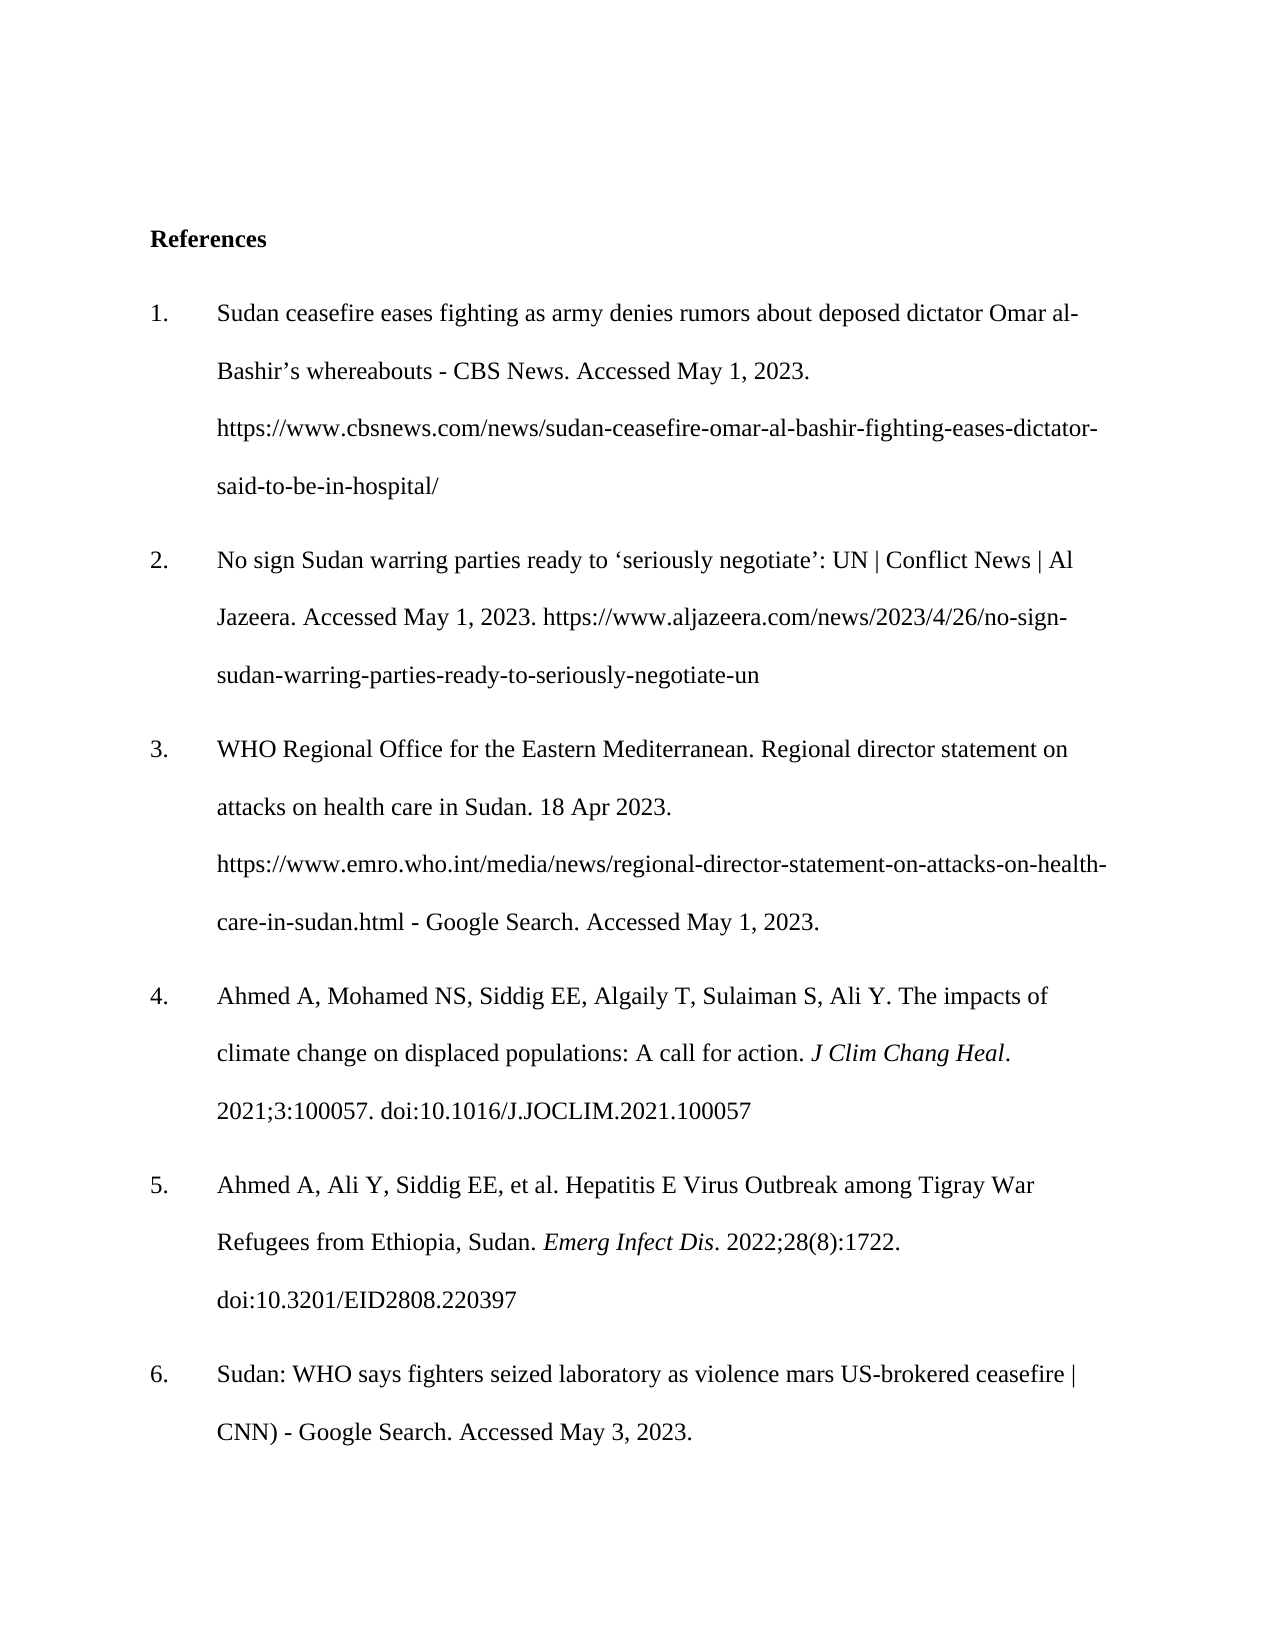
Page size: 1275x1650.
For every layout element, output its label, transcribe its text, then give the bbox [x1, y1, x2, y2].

text References [150, 224, 1125, 253]
text 6. Sudan: WHO says fighters seized laboratory as violence mars US-brokered ceasefire | CNN) - Google Search. Accessed May 3, 2023. [150, 1359, 1125, 1445]
text 5. Ahmed A, Ali Y, Siddig EE, et al. Hepatitis E Virus Outbreak among Tigray War Refugees from Ethiopia, Sudan. Emerg Infect Dis. 2022;28(8):1722. doi:10.3201/EID2808.220397 [150, 1170, 1125, 1314]
text 1. Sudan ceasefire eases fighting as army denies rumors about deposed dictator Omar al-Bashir’s whereabouts - CBS News. Accessed May 1, 2023. https://www.cbsnews.com/news/sudan-ceasefire-omar-al-bashir-fighting-eases-dictator-said-to-be-in-hospital/ [150, 298, 1125, 499]
text 3. WHO Regional Office for the Eastern Mediterranean. Regional director statement on attacks on health care in Sudan. 18 Apr 2023. https://www.emro.who.int/media/news/regional-director-statement-on-attacks-on-health-care-in-sudan.html - Google Search. Accessed May 1, 2023. [150, 734, 1125, 935]
text 2. No sign Sudan warring parties ready to ‘seriously negotiate’: UN | Conflict News | Al Jazeera. Accessed May 1, 2023. https://www.aljazeera.com/news/2023/4/26/no-sign-sudan-warring-parties-ready-to-seriously-negotiate-un [150, 545, 1125, 689]
text 4. Ahmed A, Mohamed NS, Siddig EE, Algaily T, Sulaiman S, Ali Y. The impacts of climate change on displaced populations: A call for action. J Clim Chang Heal. 2021;3:100057. doi:10.1016/J.JOCLIM.2021.100057 [150, 981, 1125, 1124]
